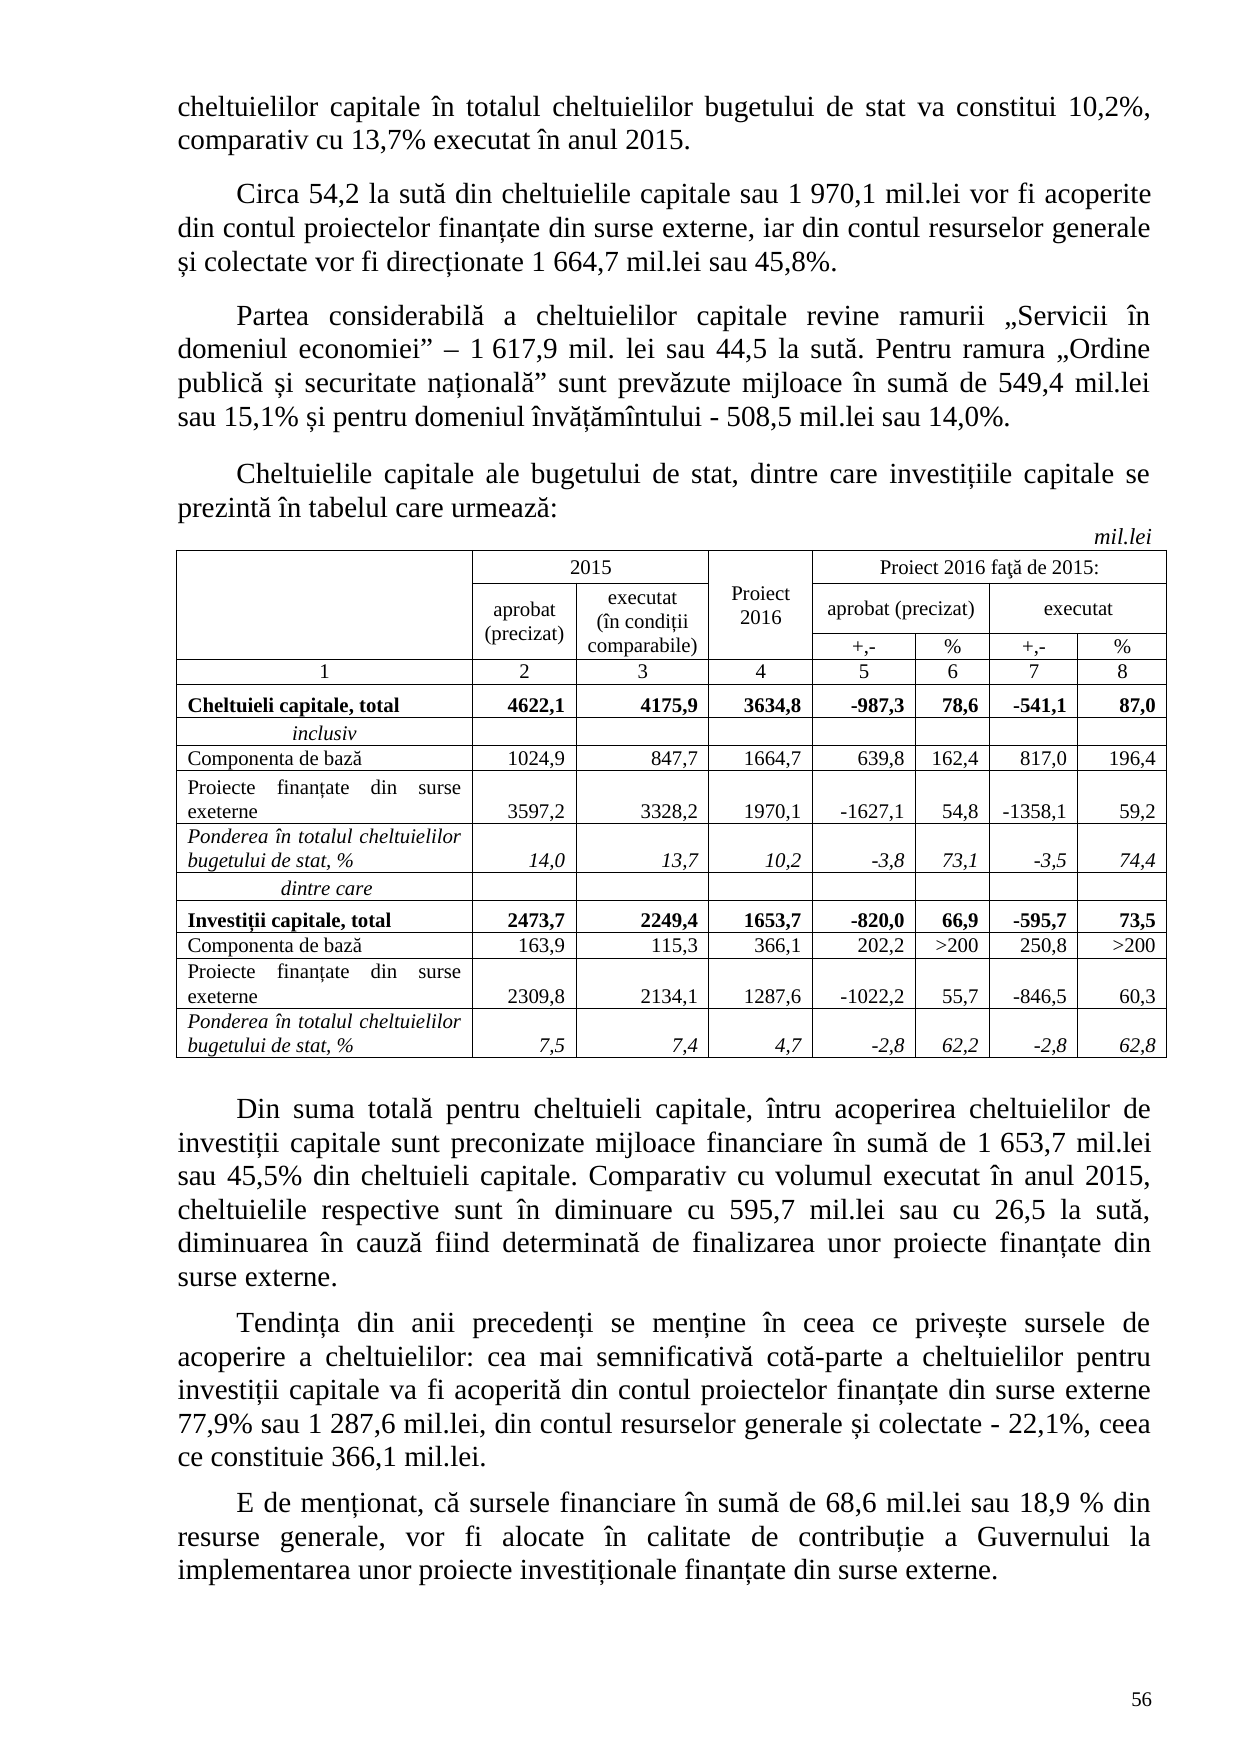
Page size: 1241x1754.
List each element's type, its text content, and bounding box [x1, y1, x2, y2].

text mil.lei [177, 523, 1152, 550]
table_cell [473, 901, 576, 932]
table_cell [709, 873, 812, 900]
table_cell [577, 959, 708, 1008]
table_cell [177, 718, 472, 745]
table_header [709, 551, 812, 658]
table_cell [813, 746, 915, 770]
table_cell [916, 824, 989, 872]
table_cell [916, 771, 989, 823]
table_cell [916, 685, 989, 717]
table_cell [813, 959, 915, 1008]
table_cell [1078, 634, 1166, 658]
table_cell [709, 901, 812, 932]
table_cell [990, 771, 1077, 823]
text Din suma totală pentru cheltuieli capitale, întru acoperirea cheltuielilor de investiții capitale sunt preconizate mijloace financiare în sumă de 1 653,7 mil.lei sau 45,5% din cheltuieli capitale. Comparativ cu volumul executat în anul 2015, cheltuielile respective sunt în diminuare cu 595,7 mil.lei sau cu 26,5 la sută, diminuarea în cauză fiind determinată de finalizarea unor proiecte finanțate din surse externe. [177, 1091, 1152, 1293]
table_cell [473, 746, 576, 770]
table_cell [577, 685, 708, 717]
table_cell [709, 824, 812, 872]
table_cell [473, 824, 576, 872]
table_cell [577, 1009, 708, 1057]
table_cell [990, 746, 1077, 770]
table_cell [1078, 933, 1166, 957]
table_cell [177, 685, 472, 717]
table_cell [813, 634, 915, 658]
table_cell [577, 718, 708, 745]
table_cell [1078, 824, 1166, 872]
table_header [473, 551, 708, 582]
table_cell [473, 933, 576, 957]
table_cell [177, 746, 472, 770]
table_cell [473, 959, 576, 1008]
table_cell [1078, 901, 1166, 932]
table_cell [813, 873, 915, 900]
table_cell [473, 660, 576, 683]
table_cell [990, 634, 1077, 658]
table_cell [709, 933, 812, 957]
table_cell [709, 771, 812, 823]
text E de menționat, că sursele financiare în sumă de 68,6 mil.lei sau 18,9 % din resurse generale, vor fi alocate în calitate de contribuție a Guvernului la implementarea unor proiecte investiționale finanțate din surse externe. [177, 1485, 1152, 1586]
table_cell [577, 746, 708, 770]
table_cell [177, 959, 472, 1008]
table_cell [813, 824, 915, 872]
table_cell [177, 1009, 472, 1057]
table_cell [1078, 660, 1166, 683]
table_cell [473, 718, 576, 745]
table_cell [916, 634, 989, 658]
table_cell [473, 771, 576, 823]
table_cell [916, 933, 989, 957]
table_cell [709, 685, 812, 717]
text Cheltuielile capitale ale bugetului de stat, dintre care investițiile capitale se prezintă în tabelul care urmează: [177, 456, 1152, 523]
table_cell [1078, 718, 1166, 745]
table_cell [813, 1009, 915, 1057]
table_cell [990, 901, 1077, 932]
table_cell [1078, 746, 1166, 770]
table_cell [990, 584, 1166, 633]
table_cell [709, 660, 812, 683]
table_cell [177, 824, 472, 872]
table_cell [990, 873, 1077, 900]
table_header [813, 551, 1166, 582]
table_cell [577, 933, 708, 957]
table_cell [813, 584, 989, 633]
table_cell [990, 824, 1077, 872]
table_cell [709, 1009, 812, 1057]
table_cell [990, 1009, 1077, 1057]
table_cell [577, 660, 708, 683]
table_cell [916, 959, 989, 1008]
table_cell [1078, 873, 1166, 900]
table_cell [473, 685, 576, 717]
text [177, 89, 1152, 156]
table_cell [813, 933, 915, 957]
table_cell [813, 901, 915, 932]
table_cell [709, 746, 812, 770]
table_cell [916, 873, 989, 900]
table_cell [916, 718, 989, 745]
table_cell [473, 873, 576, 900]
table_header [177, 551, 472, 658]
text Tendința din anii precedenți se menține în ceea ce privește sursele de acoperire a cheltuielilor: cea mai semnificativă cotă-parte a cheltuielilor pentru investiții capitale va fi acoperită din contul proiectelor finanțate din surse externe 77,9% sau 1 287,6 mil.lei, din contul resurselor generale și colectate - 22,1%, ceea ce constituie 366,1 mil.lei. [177, 1305, 1152, 1473]
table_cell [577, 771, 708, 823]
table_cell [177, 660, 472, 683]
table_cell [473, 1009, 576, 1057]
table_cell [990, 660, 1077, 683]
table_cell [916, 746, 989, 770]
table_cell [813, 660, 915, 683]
text Circa 54,2 la sută din cheltuielile capitale sau 1 970,1 mil.lei vor fi acoperite din contul proiectelor finanțate din surse externe, iar din contul resurselor generale și colectate vor fi direcționate 1 664,7 mil.lei sau 45,8%. [177, 177, 1152, 277]
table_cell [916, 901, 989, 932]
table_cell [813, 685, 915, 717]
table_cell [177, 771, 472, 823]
text Partea considerabilă a cheltuielilor capitale revine ramurii „Servicii în domeniul economiei” – 1 617,9 mil. lei sau 44,5 la sută. Pentru ramura „Ordine publică și securitate națională” sunt prevăzute mijloace în sumă de 549,4 mil.lei sau 15,1% și pentru domeniul învățămîntului - 508,5 mil.lei sau 14,0%. [177, 298, 1152, 432]
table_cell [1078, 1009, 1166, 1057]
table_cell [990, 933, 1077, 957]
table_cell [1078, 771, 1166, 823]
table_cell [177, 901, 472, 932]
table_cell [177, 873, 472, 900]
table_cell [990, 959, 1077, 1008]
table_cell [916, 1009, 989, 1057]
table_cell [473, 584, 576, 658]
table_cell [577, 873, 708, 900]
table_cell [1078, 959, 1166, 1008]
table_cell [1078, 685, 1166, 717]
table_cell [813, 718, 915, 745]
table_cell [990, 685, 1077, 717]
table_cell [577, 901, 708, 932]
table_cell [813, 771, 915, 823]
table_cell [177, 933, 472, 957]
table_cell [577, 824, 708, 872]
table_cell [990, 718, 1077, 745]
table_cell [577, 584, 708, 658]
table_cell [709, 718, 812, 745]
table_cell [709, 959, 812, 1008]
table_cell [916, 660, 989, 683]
